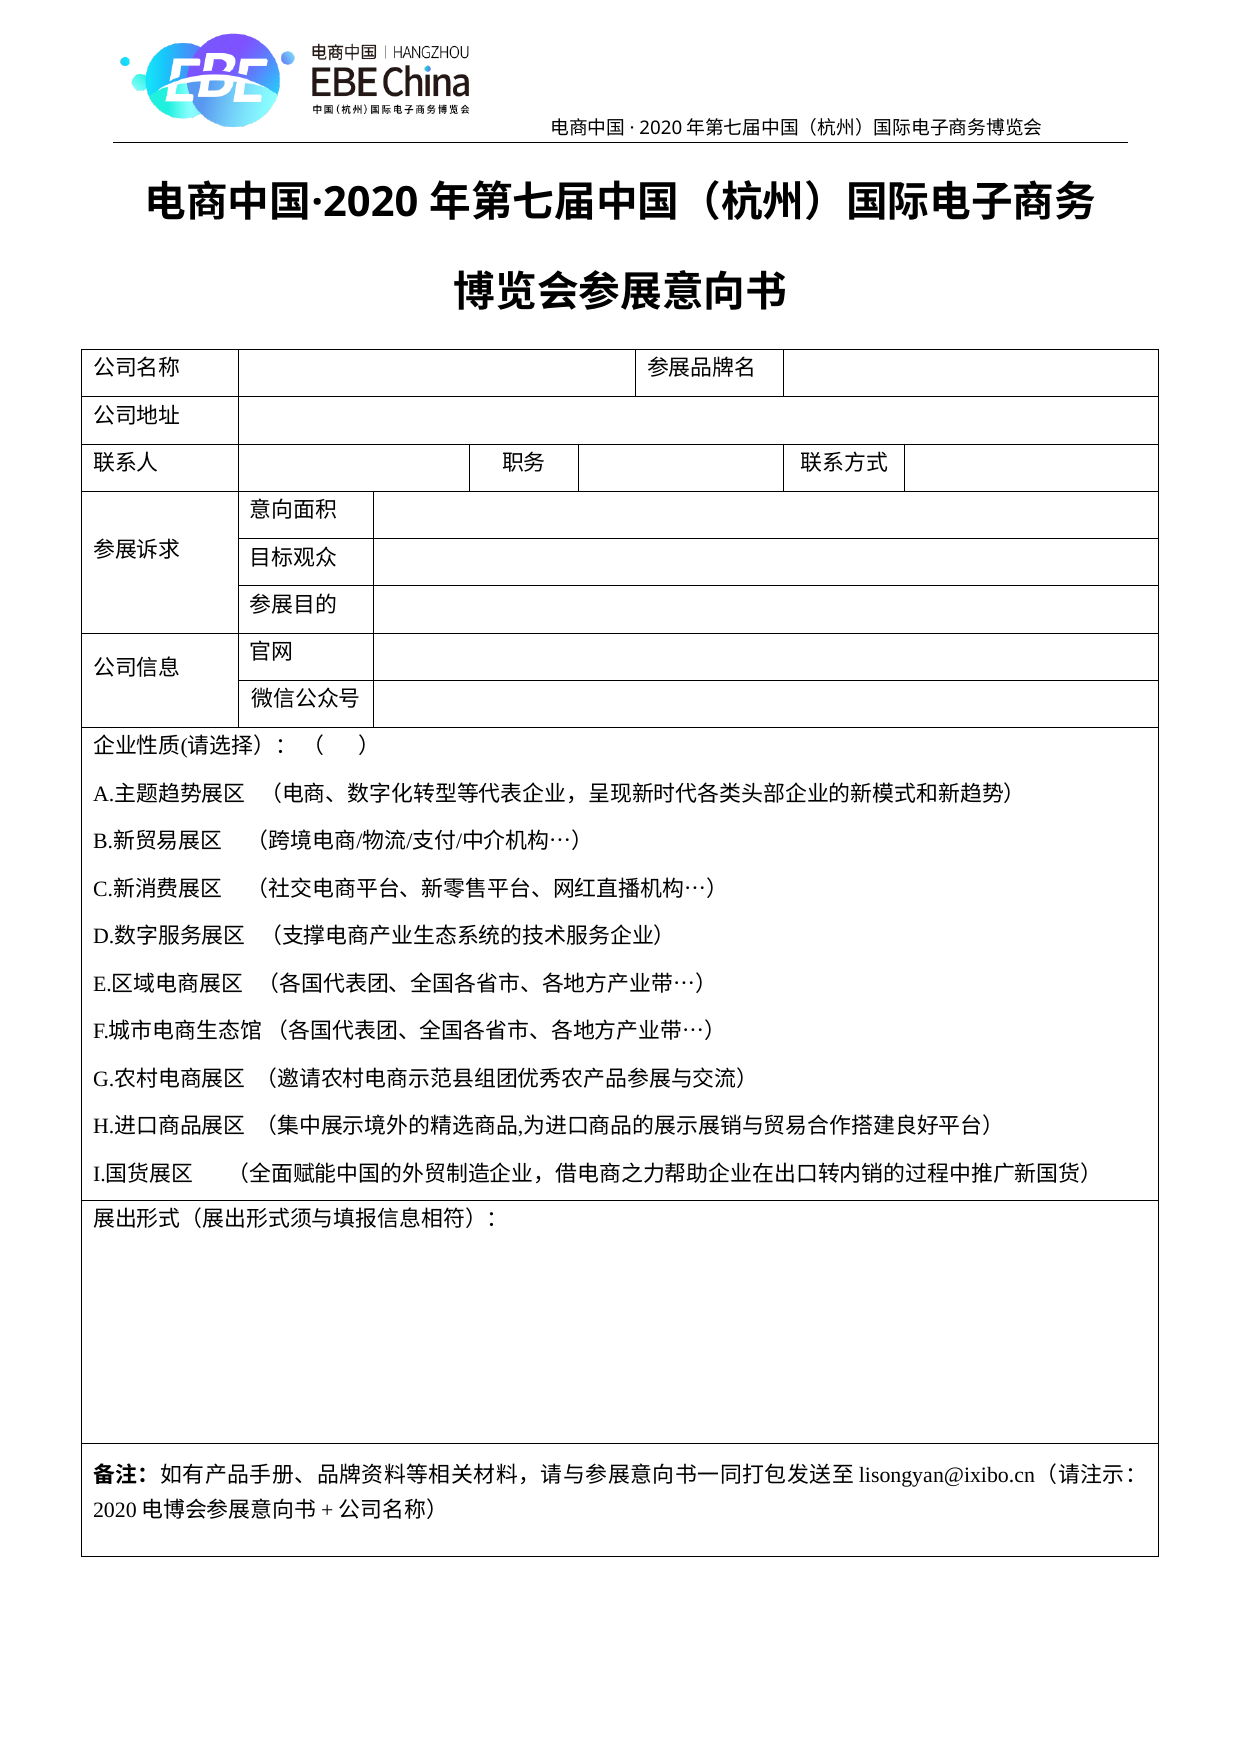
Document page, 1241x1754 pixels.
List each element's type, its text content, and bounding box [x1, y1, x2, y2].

table_cell 微信公众号 [239, 681, 373, 727]
table_cell [905, 445, 1158, 491]
table_cell 企业性质(请选择）： （ ） A.主题趋势展区 （电商、数字化转型等代表企业，呈现新时代各类头部企业的新模式和新趋势） B.新贸易展区 （跨境电商/物流/支付/中介机构…） C.新消费展区 （社交电商平台、新零售平台、网红直播机构…） D.数字服务展区 （支撑电商产业生态系统的技术服务企业） E.区域电商展区 （各国代表团、全国各省市、各地方产业带…） F.城市电商生态馆 （各国代表团、全国各省市、各地方产业带…） G.农村电商展区 （邀请农村电商示范县组团优秀农产品参展与交流） H.进口商品展区 （集中展示境外的精选商品,为进口商品的展示展销与贸易合作搭建良好平台） I.国货展区 （全面赋能中国的外贸制造企业，借电商之力帮助企业在出口转内销的过程中推广新国货） [82, 728, 1158, 1200]
table_header 公司名称 [82, 350, 238, 396]
table_cell [579, 445, 783, 491]
table_header 参展品牌名 [636, 350, 783, 396]
table_cell 公司信息 [82, 634, 238, 727]
table_cell [239, 445, 469, 491]
table_header [784, 350, 1158, 396]
table_cell 备注：如有产品手册、品牌资料等相关材料，请与参展意向书一同打包发送至lisongyan@ixibo.cn（请注示：2020电博会参展意向书 + 公司名称） [82, 1444, 1158, 1556]
table_cell 联系方式 [784, 445, 904, 491]
table_cell 联系人 [82, 445, 238, 491]
table_cell [374, 681, 1158, 727]
table_cell 参展目的 [239, 586, 373, 633]
text 博览会参展意向书 [112, 258, 1128, 319]
picture [112, 23, 480, 135]
table_cell 展出形式（展出形式须与填报信息相符）： [82, 1201, 1158, 1443]
table_cell [374, 492, 1158, 538]
table_cell 意向面积 [239, 492, 373, 538]
table_cell 参展诉求 [82, 492, 238, 633]
table_cell 公司地址 [82, 397, 238, 443]
text 电商中国·2020 年第七届中国（杭州）国际电子商务 [112, 168, 1128, 228]
table_cell 目标观众 [239, 539, 373, 585]
table_cell 官网 [239, 634, 373, 680]
table_cell [239, 397, 1158, 443]
table_cell [374, 634, 1158, 680]
table_cell [374, 539, 1158, 585]
table_cell [374, 586, 1158, 633]
table_header [239, 350, 635, 396]
table_cell 职务 [470, 445, 578, 491]
